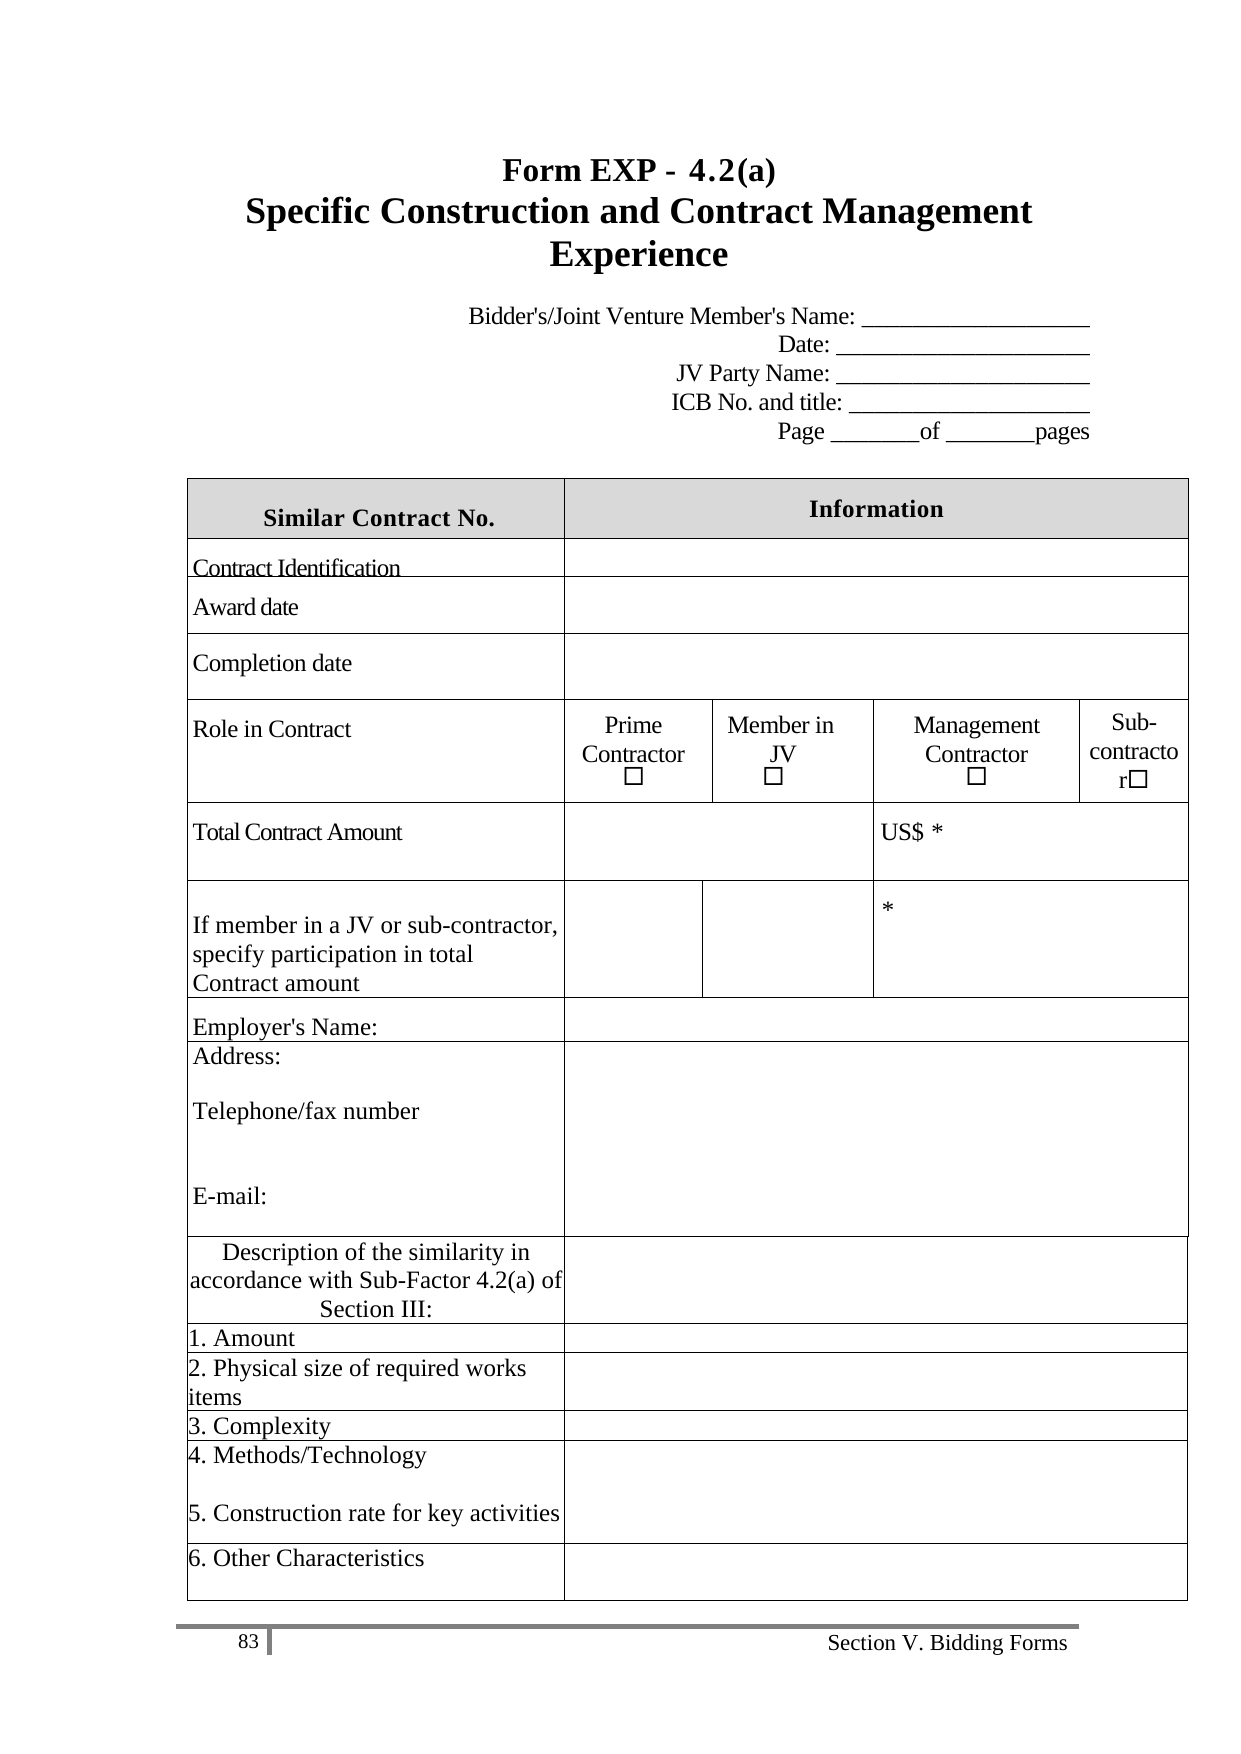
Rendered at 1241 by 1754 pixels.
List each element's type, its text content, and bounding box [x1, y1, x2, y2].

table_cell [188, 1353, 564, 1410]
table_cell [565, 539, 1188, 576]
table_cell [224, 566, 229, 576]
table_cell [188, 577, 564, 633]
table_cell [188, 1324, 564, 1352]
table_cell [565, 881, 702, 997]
text Bidder's/Joint Venture Member's Name: __________________ Date: ____________________ JV Party Name: ____________________ ICB No. and title: ___________________ Page _______of _______pages [187, 301, 1090, 444]
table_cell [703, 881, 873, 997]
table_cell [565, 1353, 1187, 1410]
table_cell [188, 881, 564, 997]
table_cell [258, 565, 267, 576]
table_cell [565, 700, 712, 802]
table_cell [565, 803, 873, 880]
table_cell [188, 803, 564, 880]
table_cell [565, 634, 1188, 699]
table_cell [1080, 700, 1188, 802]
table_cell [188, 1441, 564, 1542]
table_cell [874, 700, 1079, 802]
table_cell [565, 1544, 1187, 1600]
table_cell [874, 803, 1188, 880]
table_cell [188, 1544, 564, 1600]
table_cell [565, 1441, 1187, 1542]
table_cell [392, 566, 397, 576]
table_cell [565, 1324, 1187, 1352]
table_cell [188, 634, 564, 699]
text Form EXP - 4.2(a) [187, 150, 1090, 188]
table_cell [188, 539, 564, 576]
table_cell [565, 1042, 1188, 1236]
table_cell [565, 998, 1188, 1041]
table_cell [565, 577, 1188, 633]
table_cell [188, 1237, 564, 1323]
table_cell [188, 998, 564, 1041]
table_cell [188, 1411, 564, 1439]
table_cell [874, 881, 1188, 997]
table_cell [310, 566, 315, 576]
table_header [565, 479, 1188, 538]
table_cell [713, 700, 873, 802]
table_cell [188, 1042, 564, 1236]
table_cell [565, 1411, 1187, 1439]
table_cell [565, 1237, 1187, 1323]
text Specific Construction and Contract Management Experience [187, 188, 1090, 274]
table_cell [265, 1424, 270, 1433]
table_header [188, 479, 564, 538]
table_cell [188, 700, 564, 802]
